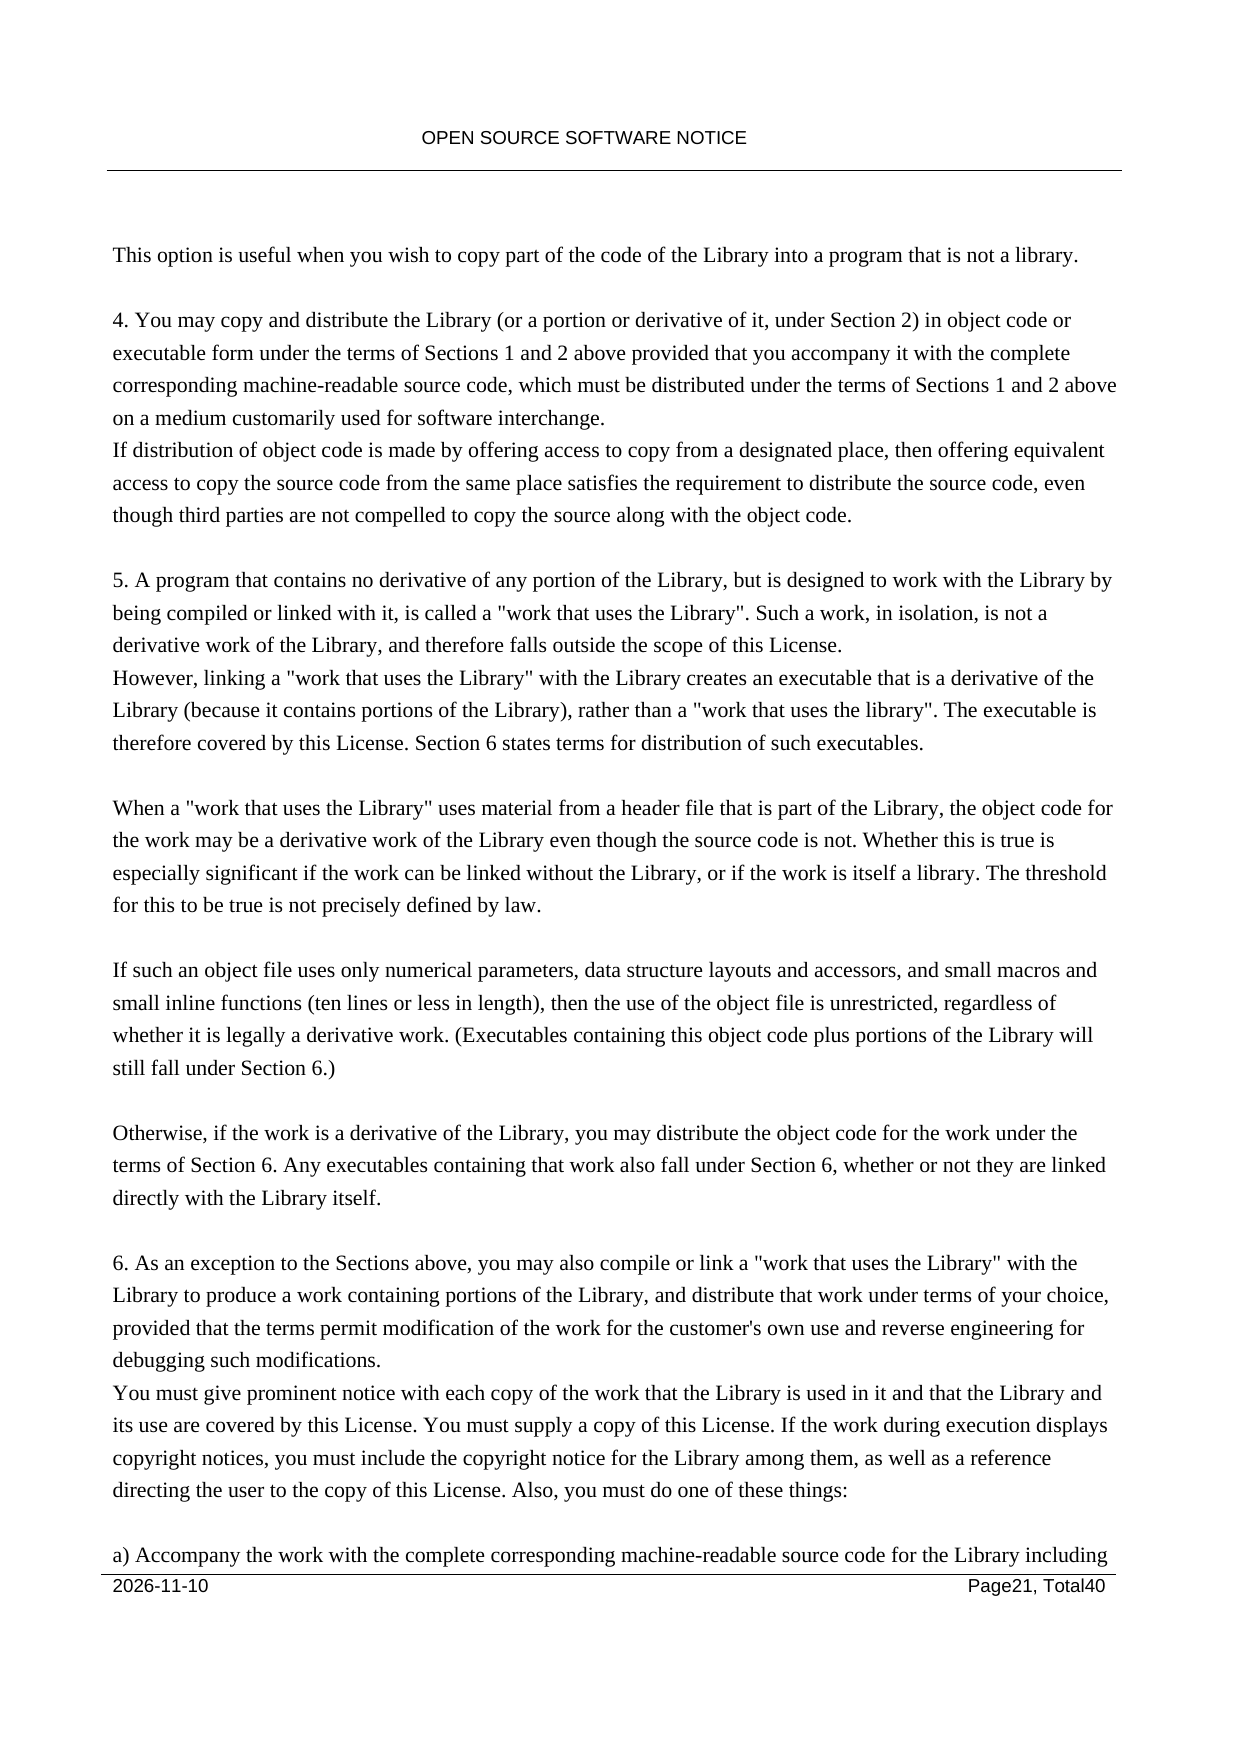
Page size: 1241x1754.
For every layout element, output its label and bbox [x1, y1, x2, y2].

text [112, 206, 1128, 1571]
